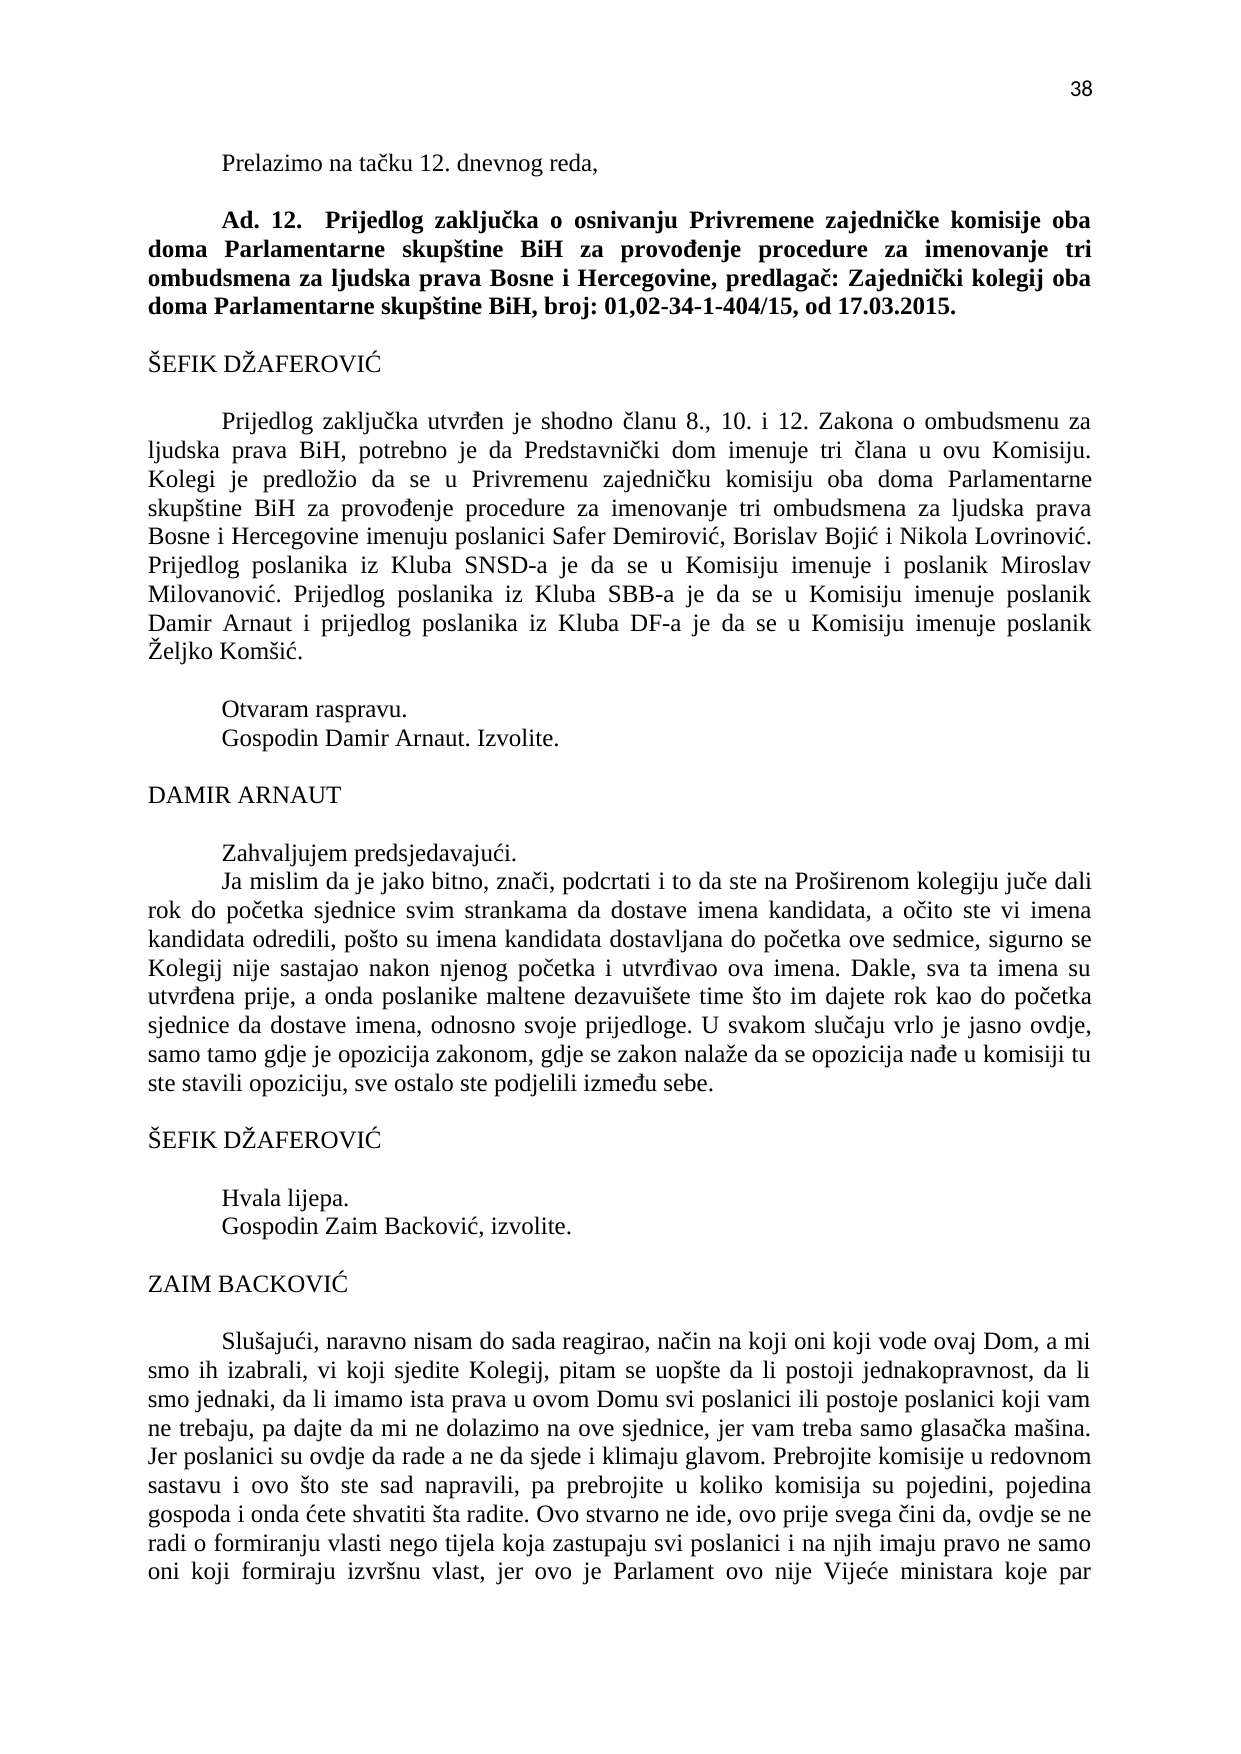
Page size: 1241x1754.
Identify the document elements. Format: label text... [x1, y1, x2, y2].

text ŠEFIK DŽAFEROVIĆ [148, 349, 1093, 378]
text Otvaram raspravu. [148, 694, 1093, 723]
text DAMIR ARNAUT [148, 780, 1093, 809]
text Hvala lijepa. [148, 1183, 1093, 1211]
text ŠEFIK DŽAFEROVIĆ [148, 1125, 1093, 1154]
text Gospodin Damir Arnaut. Izvolite. [148, 723, 1093, 751]
text Prelazimo na tačku 12. dnevnog reda, [148, 148, 1093, 176]
text Zahvaljujem predsjedavajući. [148, 838, 1093, 866]
text Ad. 12. Prijedlog zaključka o osnivanju Privremene zajedničke komisije oba doma Parlamentarne skupštine BiH za provođenje procedure za imenovanje tri ombudsmena za ljudska prava Bosne i Hercegovine, predlagač: Zajednički kolegij oba doma Parlamentarne skupštine BiH, broj: 01,02-34-1-404/15, od 17.03.2015. [148, 205, 1093, 320]
text ZAIM BACKOVIĆ [148, 1269, 1093, 1298]
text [148, 1326, 1093, 1585]
text Ja mislim da je jako bitno, znači, podcrtati i to da ste na Proširenom kolegiju juče dali rok do početka sjednice svim strankama da dostave imena kandidata, a očito ste vi imena kandidata odredili, pošto su imena kandidata dostavljana do početka ove sedmice, sigurno se Kolegij nije sastajao nakon njenog početka i utvrđivao ova imena. Dakle, sva ta imena su utvrđena prije, a onda poslanike maltene dezavuišete time što im dajete rok kao do početka sjednice da dostave imena, odnosno svoje prijedloge. U svakom slučaju vrlo je jasno ovdje, samo tamo gdje je opozicija zakonom, gdje se zakon nalaže da se opozicija nađe u komisiji tu ste stavili opoziciju, sve ostalo ste podjelili između sebe. [148, 866, 1093, 1096]
text Prijedlog zaključka utvrđen je shodno članu 8., 10. i 12. Zakona o ombudsmenu za ljudska prava BiH, potrebno je da Predstavnički dom imenuje tri člana u ovu Komisiju. Kolegi je predložio da se u Privremenu zajedničku komisiju oba doma Parlamentarne skupštine BiH za provođenje procedure za imenovanje tri ombudsmena za ljudska prava Bosne i Hercegovine imenuju poslanici Safer Demirović, Borislav Bojić i Nikola Lovrinović. Prijedlog poslanika iz Kluba SNSD-a je da se u Komisiju imenuje i poslanik Miroslav Milovanović. Prijedlog poslanika iz Kluba SBB-a je da se u Komisiju imenuje poslanik Damir Arnaut i prijedlog poslanika iz Kluba DF-a je da se u Komisiju imenuje poslanik Željko Komšić. [148, 406, 1093, 665]
text Gospodin Zaim Backović, izvolite. [148, 1211, 1093, 1240]
